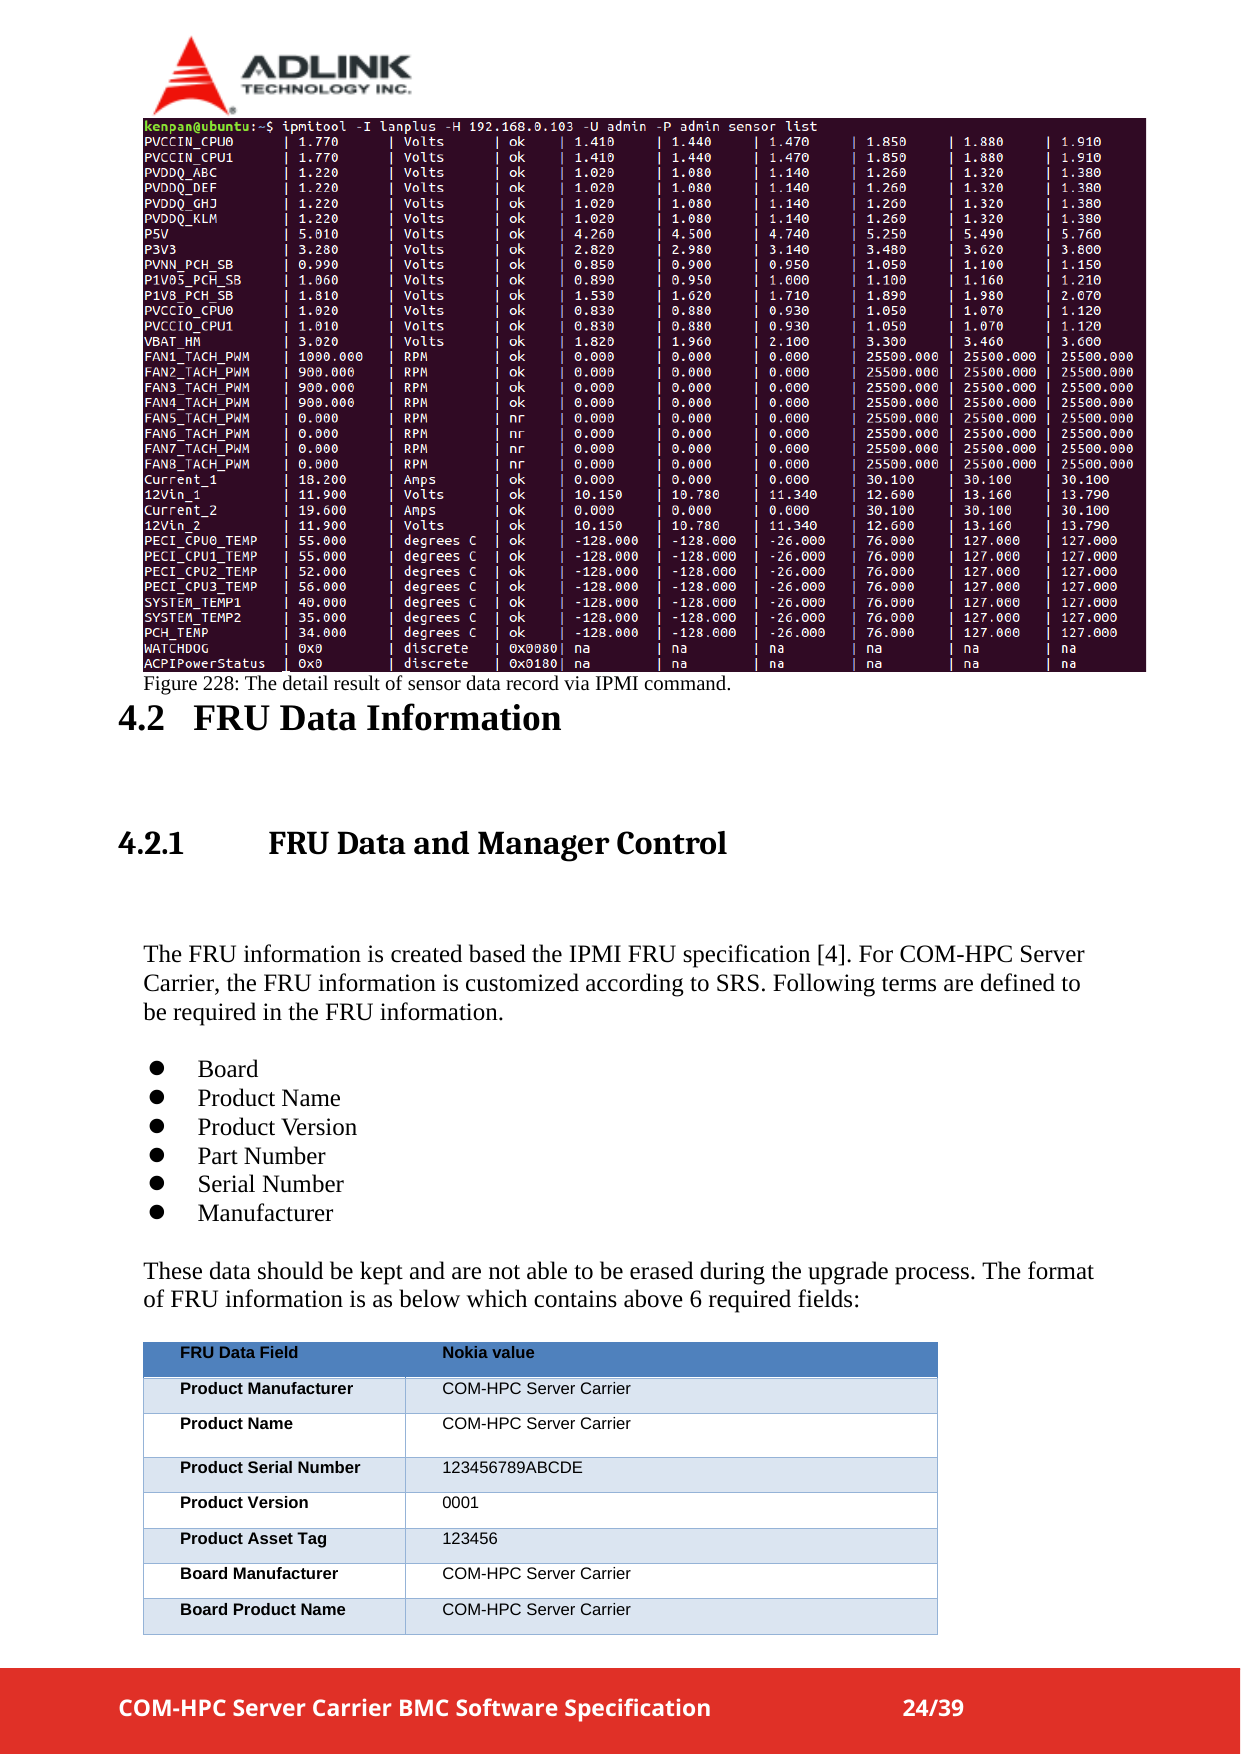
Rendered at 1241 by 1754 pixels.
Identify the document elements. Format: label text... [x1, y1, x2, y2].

text The FRU information is created based the IPMI FRU specification [4]. For COM-HPC Server Carrier, the FRU information is customized according to SRS. Following terms are defined to be required in the FRU information. [143, 939, 1097, 1026]
text Figure 22: The detail result of sensor data record via IPMI command. [118, 671, 1122, 695]
table_cell Product Manufacturer [144, 1379, 405, 1413]
table_cell Product Serial Number [144, 1458, 405, 1492]
list Board [147, 1054, 1097, 1083]
table_cell Board Product Name [144, 1599, 405, 1634]
table_cell COM-HPC Server Carrier [406, 1599, 937, 1634]
table_cell COM-HPC Server Carrier [406, 1564, 937, 1598]
list Manufacturer [147, 1198, 1097, 1227]
table_header Nokia value [406, 1343, 937, 1377]
table_cell 123456 [406, 1529, 937, 1563]
table_cell Board Manufacturer [144, 1564, 405, 1598]
list Serial Number [147, 1169, 1097, 1198]
table_cell COM-HPC Server Carrier [406, 1414, 937, 1457]
subtitle FRU Data Information [118, 695, 1122, 738]
table_cell Product Asset Tag [144, 1529, 405, 1563]
text These data should be kept and are not able to be erased during the upgrade process. The format of FRU information is as below which contains above 6 required fields: [143, 1256, 1097, 1313]
subtitle FRU Data and Manager Control [118, 824, 1097, 863]
table_cell Product Name [144, 1414, 405, 1457]
picture [143, 28, 1147, 672]
list Part Number [147, 1141, 1097, 1169]
table_cell 123456789ABCDE [406, 1458, 937, 1492]
table_cell 0001 [406, 1493, 937, 1527]
table_header FRU Data Field [144, 1343, 405, 1377]
table_cell Product Version [144, 1493, 405, 1527]
table_cell COM-HPC Server Carrier [406, 1379, 937, 1413]
list Product Name [147, 1083, 1097, 1112]
list Product Version [147, 1112, 1097, 1141]
